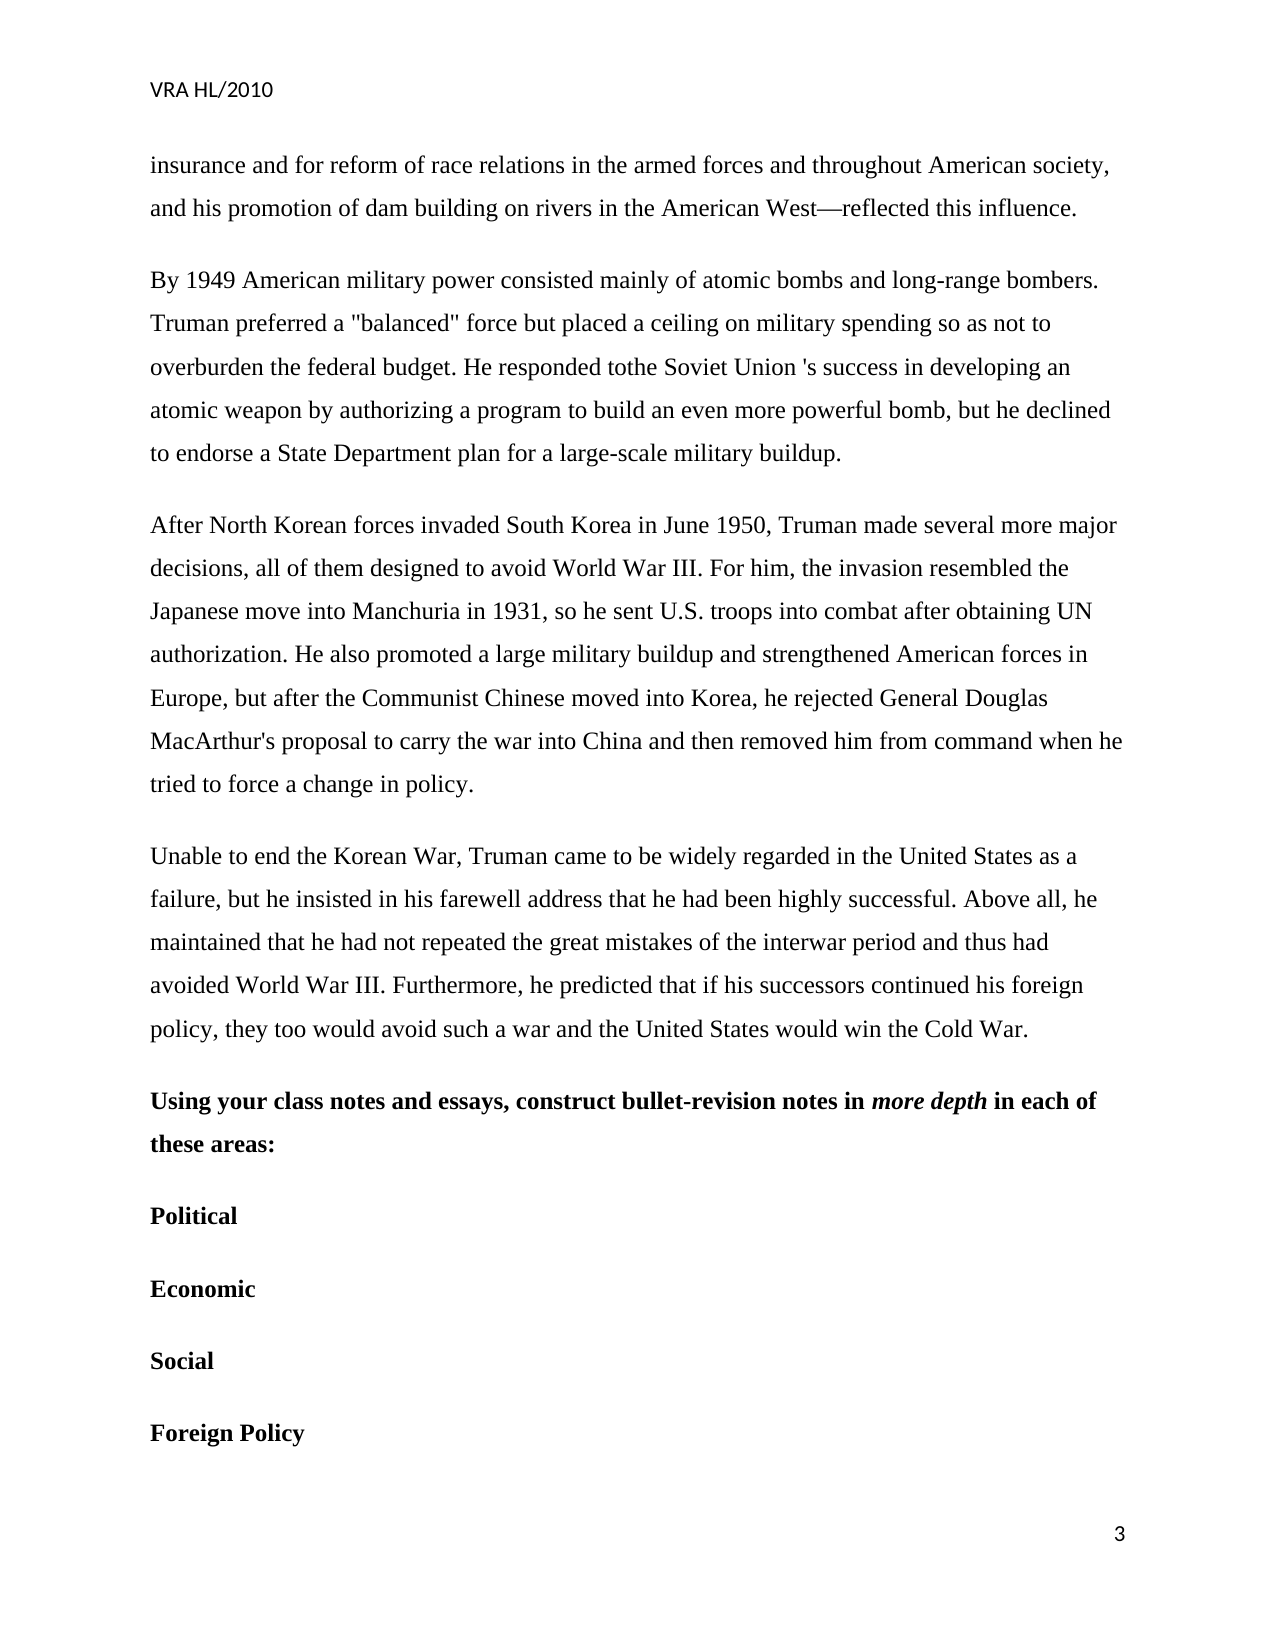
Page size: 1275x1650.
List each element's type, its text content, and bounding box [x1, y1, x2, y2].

text Social [150, 1346, 1125, 1375]
text Using your class notes and essays, construct bullet-revision notes in more depth in each of these areas: [150, 1086, 1125, 1158]
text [150, 150, 1125, 222]
text Political [150, 1201, 1125, 1230]
text Foreign Policy [150, 1418, 1125, 1447]
text Unable to end the Korean War, Truman came to be widely regarded in the United States as a failure, but he insisted in his farewell address that he had been highly successful. Above all, he maintained that he had not repeated the great mistakes of the interwar period and thus had avoided World War III. Furthermore, he predicted that if his successors continued his foreign policy, they too would avoid such a war and the United States would win the Cold War. [150, 841, 1125, 1042]
text Economic [150, 1274, 1125, 1302]
text By 1949 American military power consisted mainly of atomic bombs and long-range bombers. Truman preferred a "balanced" force but placed a ceiling on military spending so as not to overburden the federal budget. He responded tothe Soviet Union 's success in developing an atomic weapon by authorizing a program to build an even more powerful bomb, but he declined to endorse a State Department plan for a large-scale military buildup. [150, 265, 1125, 467]
text After North Korean forces invaded South Korea in June 1950, Truman made several more major decisions, all of them designed to avoid World War III. For him, the invasion resembled the Japanese move into Manchuria in 1931, so he sent U.S. troops into combat after obtaining UN authorization. He also promoted a large military buildup and strengthened American forces in Europe, but after the Communist Chinese moved into Korea, he rejected General Douglas MacArthur's proposal to carry the war into China and then removed him from command when he tried to force a change in policy. [150, 510, 1125, 798]
